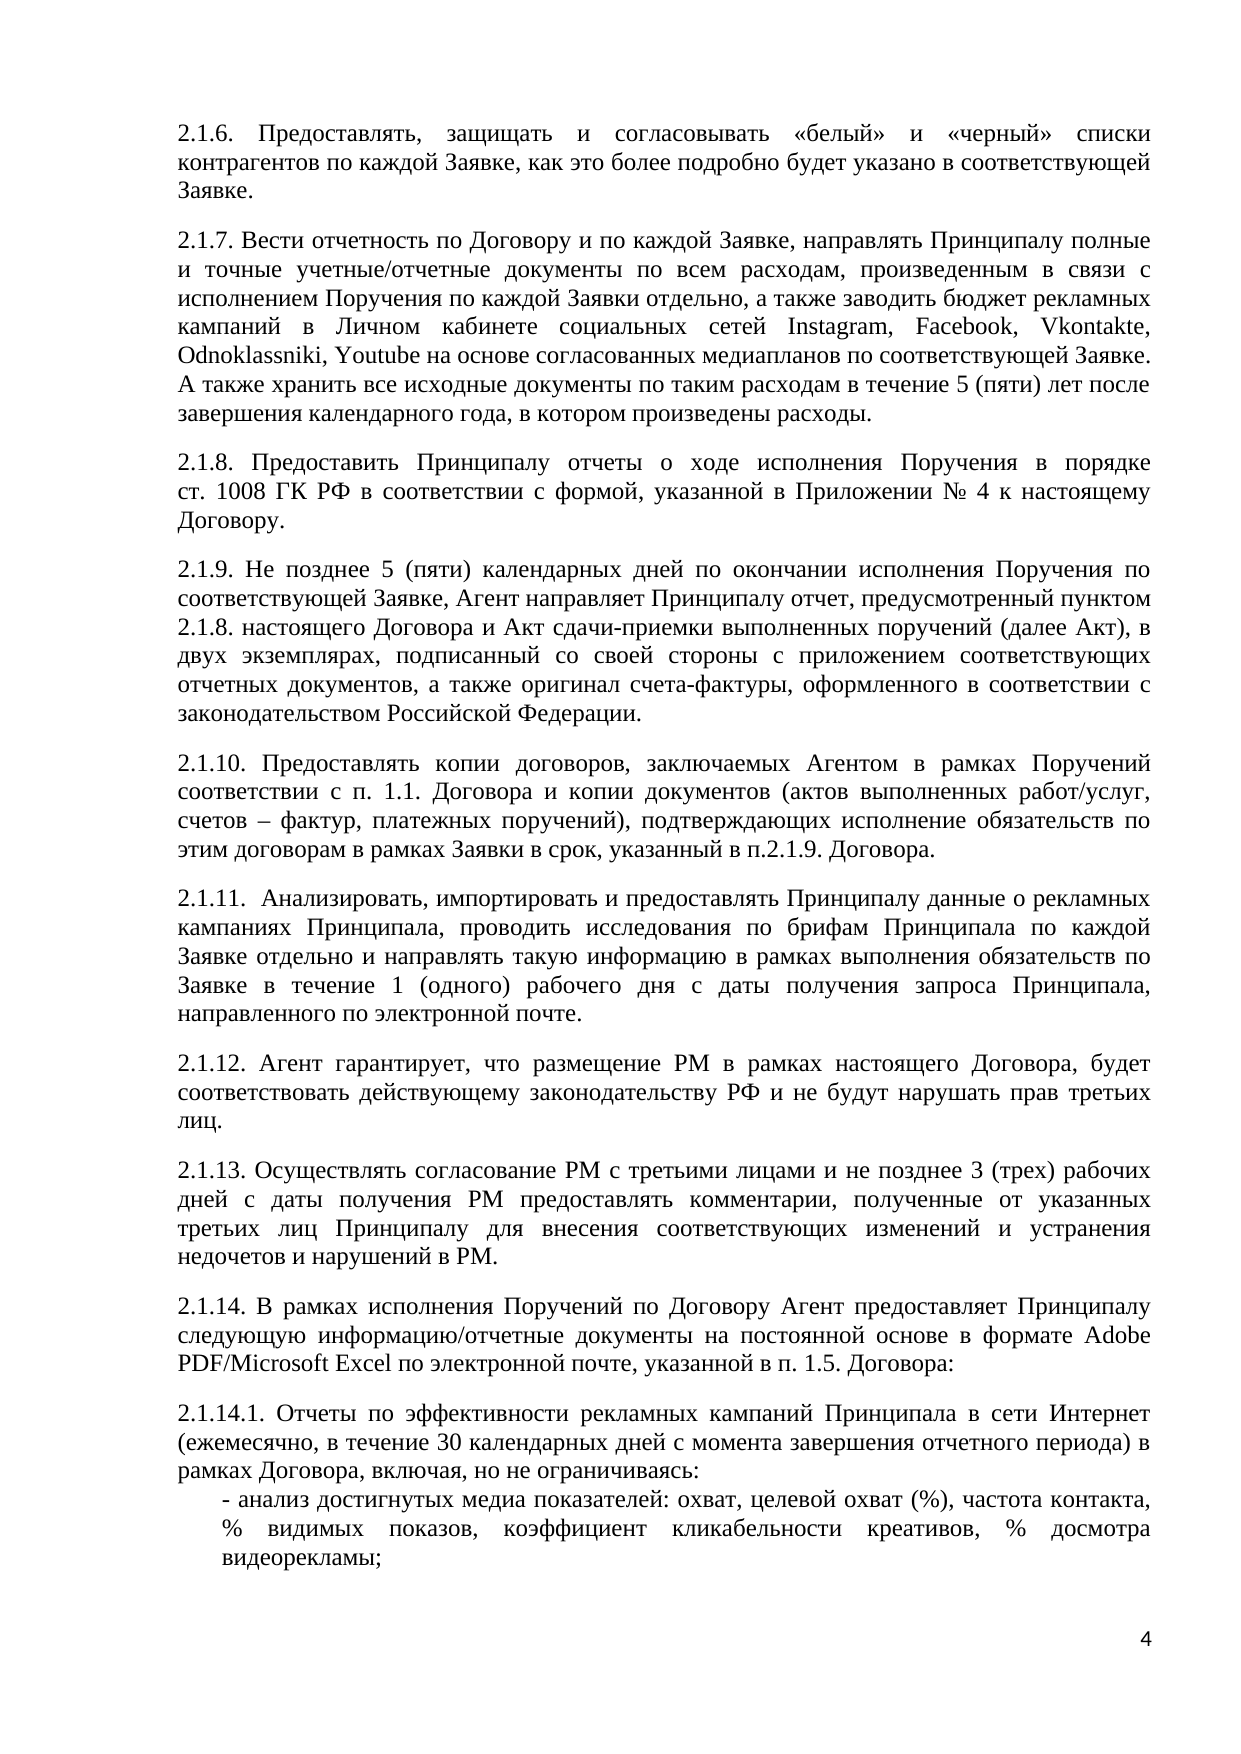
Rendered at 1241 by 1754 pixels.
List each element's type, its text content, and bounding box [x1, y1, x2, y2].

text - анализ достигнутых медиа показателей: охват, целевой охват (%), частота контакта, % видимых показов, коэффициент кликабельности креативов, % досмотра видеорекламы; [222, 1484, 1152, 1571]
text 2.1.14.1. Отчеты по эффективности рекламных кампаний Принципала в сети Интернет (ежемесячно, в течение 30 календарных дней с момента завершения отчетного периода) в рамках Договора, включая, но не ограничиваясь: [177, 1398, 1152, 1484]
text 2.1.6. Предоставлять, защищать и согласовывать «белый» и «черный» списки контрагентов по каждой Заявке, как это более подробно будет указано в соответствующей Заявке. [177, 118, 1152, 204]
text 2.1.11. Анализировать, импортировать и предоставлять Принципалу данные о рекламных кампаниях Принципала, проводить исследования по брифам Принципала по каждой Заявке отдельно и направлять такую информацию в рамках выполнения обязательств по Заявке в течение 1 (одного) рабочего дня с даты получения запроса Принципала, направленного по электронной почте. [177, 883, 1152, 1027]
text 2.1.13. Осуществлять согласование РМ с третьими лицами и не позднее 3 (трех) рабочих дней с даты получения РМ предоставлять комментарии, полученные от указанных третьих лиц Принципалу для внесения соответствующих изменений и устранения недочетов и нарушений в РМ. [177, 1155, 1152, 1270]
text 2.1.8. Предоставить Принципалу отчеты о ходе исполнения Поручения в порядке ст. 1008 ГК РФ в соответствии с формой, указанной в Приложении № 4 к настоящему Договору. [177, 447, 1152, 533]
text 2.1.14. В рамках исполнения Поручений по Договору Агент предоставляет Принципалу следующую информацию/отчетные документы на постоянной основе в формате Adobe PDF/Microsoft Excel по электронной почте, указанной в п. 1.5. Договора: [177, 1291, 1152, 1377]
text 2.1.12. Агент гарантирует, что размещение РМ в рамках настоящего Договора, будет соответствовать действующему законодательству РФ и не будут нарушать прав третьих лиц. [177, 1048, 1152, 1134]
text 2.1.9. Не позднее 5 (пяти) календарных дней по окончании исполнения Поручения по соответствующей Заявке, Агент направляет Принципалу отчет, предусмотренный пунктом 2.1.8. настоящего Договора и Акт сдачи-приемки выполненных поручений (далее Акт), в двух экземплярах, подписанный со своей стороны с приложением соответствующих отчетных документов, а также оригинал счета-фактуры, оформленного в соответствии с законодательством Российской Федерации. [177, 554, 1152, 727]
text 2.1.7. Вести отчетность по Договору и по каждой Заявке, направлять Принципалу полные и точные учетные/отчетные документы по всем расходам, произведенным в связи с исполнением Поручения по каждой Заявки отдельно, а также заводить бюджет рекламных кампаний в Личном кабинете социальных сетей Instagram, Facebook, Vkontakte, Odnoklassniki, Youtube на основе согласованных медиапланов по соответствующей Заявке. А также хранить все исходные документы по таким расходам в течение 5 (пяти) лет после завершения календарного года, в котором произведены расходы. [177, 225, 1152, 426]
text 2.1.10. Предоставлять копии договоров, заключаемых Агентом в рамках Поручений соответствии с п. 1.1. Договора и копии документов (актов выполненных работ/услуг, счетов – фактур, платежных поручений), подтверждающих исполнение обязательств по этим договорам в рамках Заявки в срок, указанный в п.2.1.9. Договора. [177, 748, 1152, 863]
